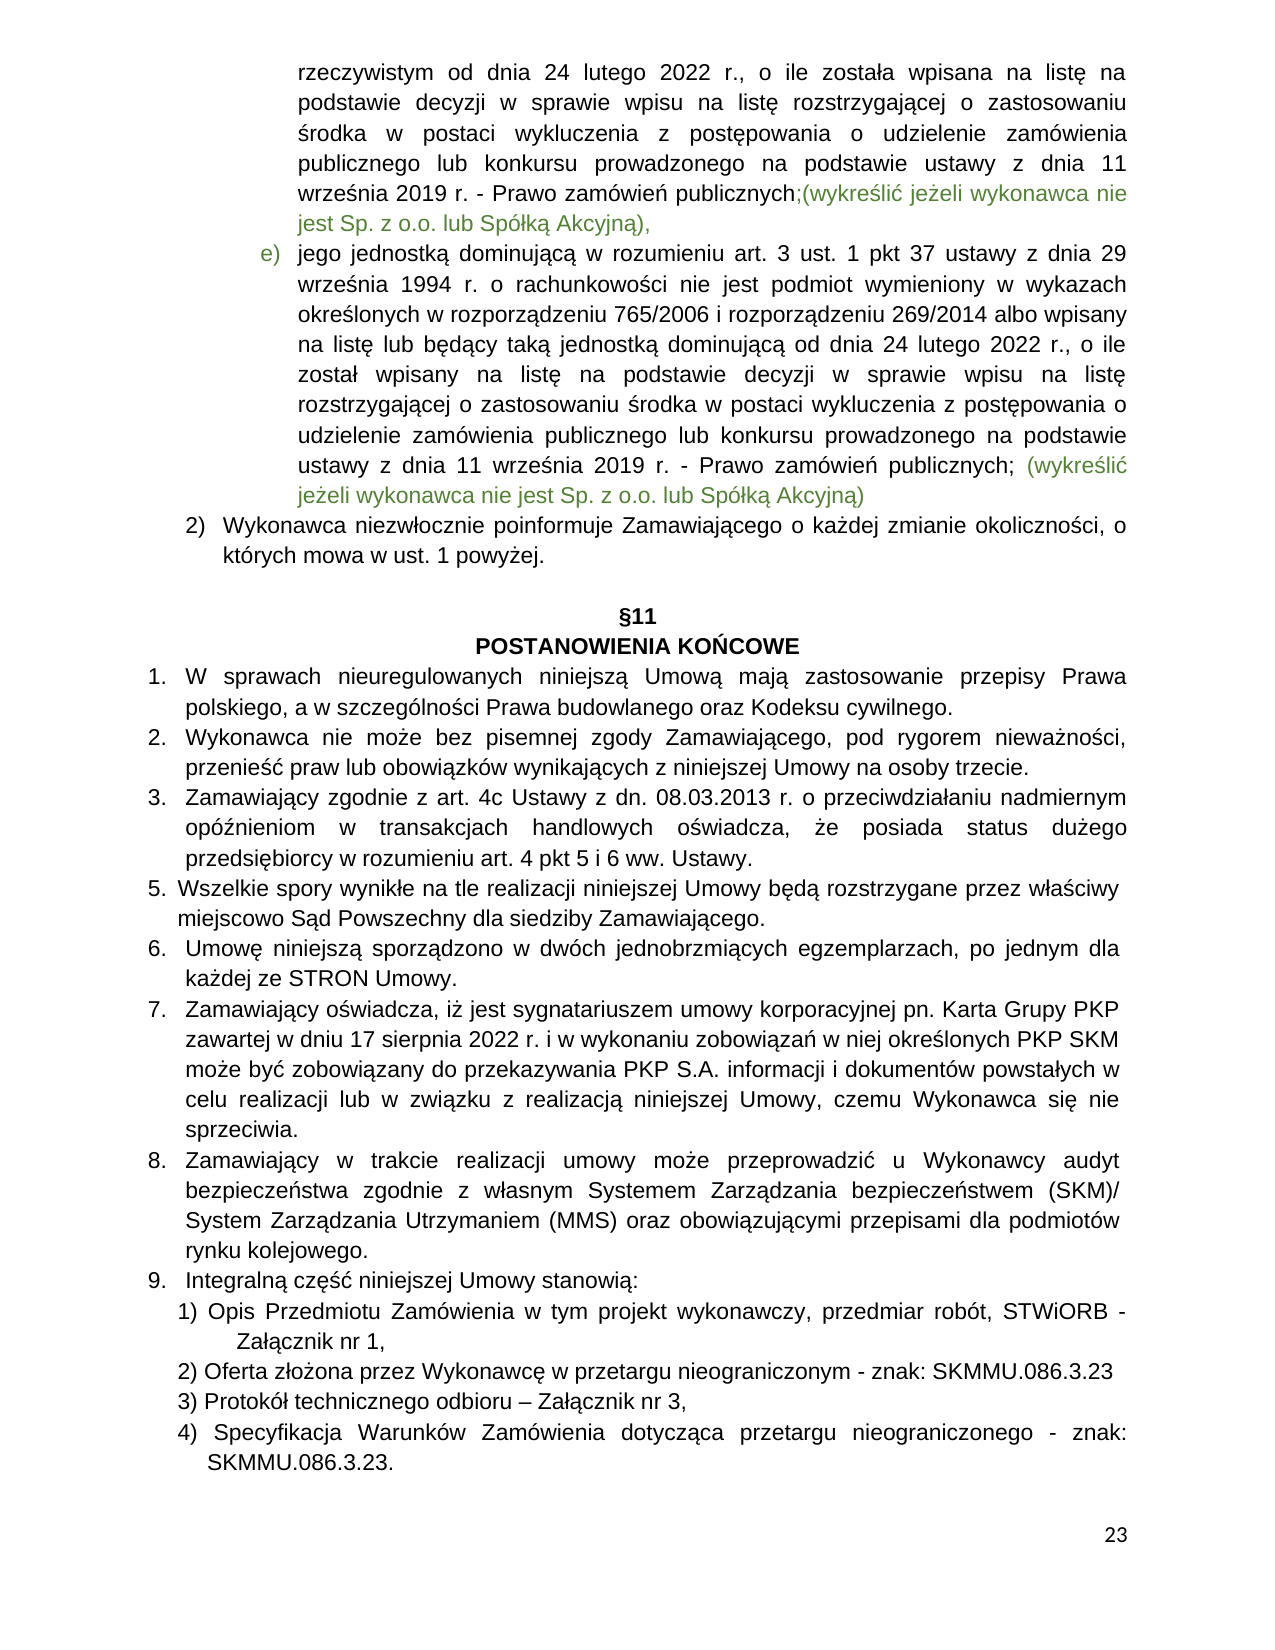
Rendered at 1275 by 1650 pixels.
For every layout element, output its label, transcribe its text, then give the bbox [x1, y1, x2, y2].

list Wszelkie spory wynikłe na tle realizacji niniejszej Umowy będą rozstrzygane przez właściwy miejscowo Sąd Powszechny dla siedziby Zamawiającego. [148, 875, 1120, 931]
text §11 [148, 603, 1127, 629]
text 4) Specyfikacja Warunków Zamówienia dotycząca przetargu nieograniczonego - znak: SKMMU.086.3.23. [177, 1418, 1127, 1475]
list jego jednostką dominującą w rozumieniu art. 3 ust. 1 pkt 37 ustawy z dnia 29 września 1994 r. o rachunkowości nie jest podmiot wymieniony w wykazach określonych w rozporządzeniu 765/2006 i rozporządzeniu 269/2014 albo wpisany na listę lub będący taką jednostką dominującą od dnia 24 lutego 2022 r., o ile został wpisany na listę na podstawie decyzji w sprawie wpisu na listę rozstrzygającej o zastosowaniu środka w postaci wykluczenia z postępowania o udzielenie zamówienia publicznego lub konkursu prowadzonego na podstawie ustawy z dnia 11 września 2019 r. - Prawo zamówień publicznych; (wykreślić jeżeli wykonawca nie jest Sp. z o.o. lub Spółką Akcyjną) [260, 240, 1127, 508]
list W sprawach nieuregulowanych niniejszą Umową mają zastosowanie przepisy Prawa polskiego, a w szczególności Prawa budowlanego oraz Kodeksu cywilnego. [148, 663, 1127, 720]
text 2) Oferta złożona przez Wykonawcę w przetargu nieograniczonym - znak: SKMMU.086.3.23 [177, 1358, 1127, 1384]
list Umowę niniejszą sporządzono w dwóch jednobrzmiących egzemplarzach, po jednym dla każdej ze STRON Umowy. [148, 935, 1120, 992]
list Wykonawca nie może bez pisemnej zgody Zamawiającego, pod rygorem nieważności, przenieść praw lub obowiązków wynikających z niniejszej Umowy na osoby trzecie. [148, 724, 1127, 780]
text POSTANOWIENIA KOŃCOWE [148, 633, 1127, 659]
list Zamawiający w trakcie realizacji umowy może przeprowadzić u Wykonawcy audyt bezpieczeństwa zgodnie z własnym Systemem Zarządzania bezpieczeństwem (SKM)/ System Zarządzania Utrzymaniem (MMS) oraz obowiązującymi przepisami dla podmiotów rynku kolejowego. [148, 1147, 1120, 1263]
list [260, 59, 1127, 236]
list Zamawiający oświadcza, iż jest sygnatariuszem umowy korporacyjnej pn. Karta Grupy PKP zawartej w dniu 17 sierpnia 2022 r. i w wykonaniu zobowiązań w niej określonych PKP SKM może być zobowiązany do przekazywania PKP S.A. informacji i dokumentów powstałych w celu realizacji lub w związku z realizacją niniejszej Umowy, czemu Wykonawca się nie sprzeciwia. [148, 996, 1120, 1143]
list Wykonawca niezwłocznie poinformuje Zamawiającego o każdej zmianie okoliczności, o których mowa w ust. 1 powyżej. [185, 512, 1127, 569]
text 3) Protokół technicznego odbioru – Załącznik nr 3, [177, 1388, 1127, 1414]
list Zamawiający zgodnie z art. 4c Ustawy z dn. 08.03.2013 r. o przeciwdziałaniu nadmiernym opóźnieniom w transakcjach handlowych oświadcza, że posiada status dużego przedsiębiorcy w rozumieniu art. 4 pkt 5 i 6 ww. Ustawy. [148, 784, 1127, 871]
list Integralną część niniejszej Umowy stanowią: [148, 1267, 1120, 1294]
text 1) Opis Przedmiotu Zamówienia w tym projekt wykonawczy, przedmiar robót, STWiORB - Załącznik nr 1, [177, 1298, 1127, 1354]
